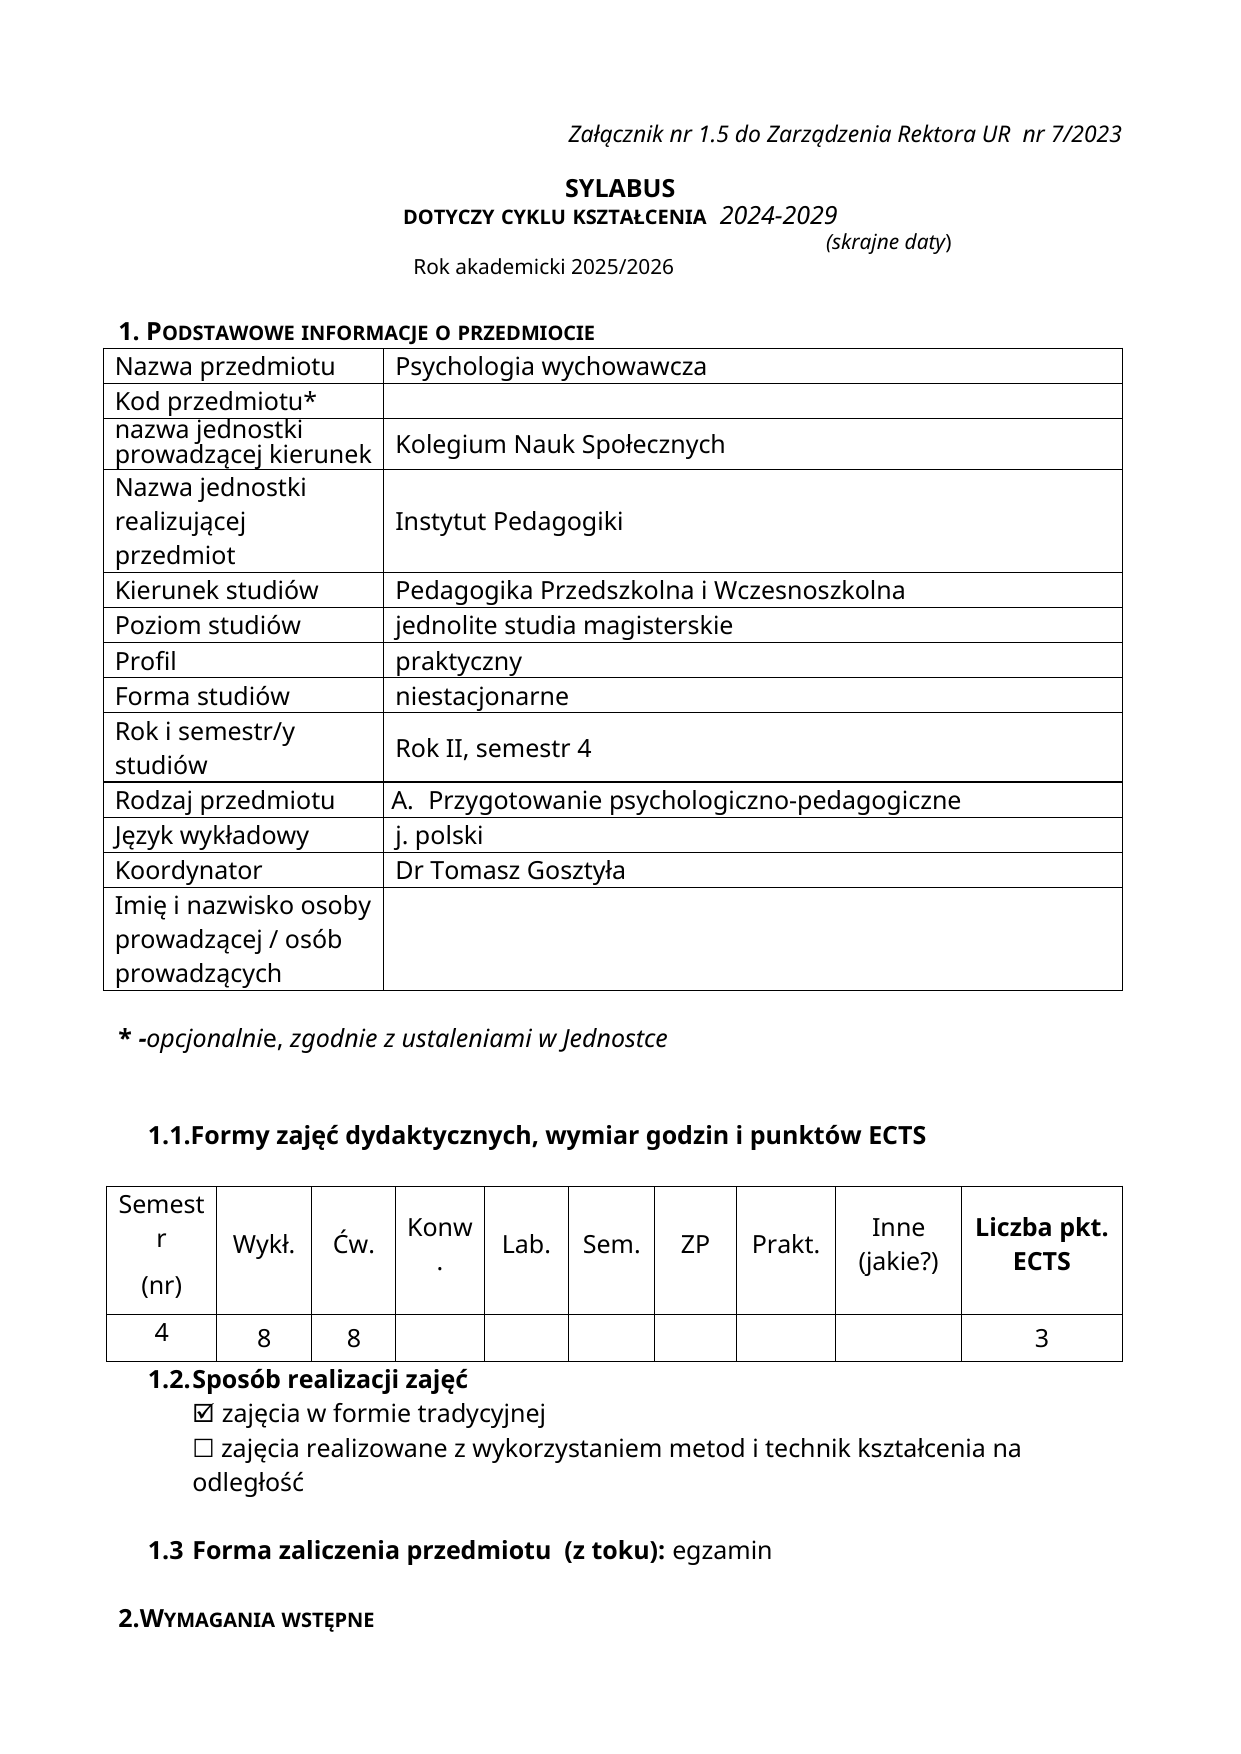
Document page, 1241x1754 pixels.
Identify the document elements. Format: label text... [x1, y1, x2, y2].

table_cell Rok II, semestr 4 [384, 713, 1122, 781]
table_cell Instytut Pedagogiki [384, 470, 1122, 572]
table_cell Kierunek studiów [104, 573, 383, 607]
table_cell Język wykładowy [104, 818, 383, 852]
table_header Psychologia wychowawcza [384, 349, 1122, 382]
table_cell Forma studiów [104, 678, 383, 712]
table_cell Dr Tomasz Gosztyła [384, 853, 1122, 887]
table_cell 3 [962, 1315, 1122, 1361]
table_cell Imię i nazwisko osoby prowadzącej / osób prowadzących [104, 888, 383, 990]
table_header Ćw. [312, 1187, 395, 1314]
table_cell Rok i semestr/y studiów [104, 713, 383, 781]
text 1.3 Forma zaliczenia przedmiotu (z toku): egzamin [148, 1532, 1122, 1566]
text 1. Podstawowe informacje o przedmiocie [118, 313, 1122, 347]
table_cell Pedagogika Przedszkolna i Wczesnoszkolna [384, 573, 1122, 607]
table_cell Kolegium Nauk Społecznych [384, 419, 1122, 469]
table_cell niestacjonarne [384, 678, 1122, 712]
table_cell Profil [104, 643, 383, 677]
table_cell 4 [107, 1315, 216, 1361]
table_header Lab. [485, 1187, 568, 1314]
table_cell [655, 1315, 736, 1361]
text * -opcjonalnie, zgodnie z ustaleniami w Jednostce [118, 1020, 1122, 1054]
table_cell Przygotowanie psychologiczno-pedagogiczne [384, 783, 1122, 817]
table_header Konw. [396, 1187, 484, 1314]
table_cell 8 [217, 1315, 311, 1361]
text zajęcia w formie tradycyjnej [192, 1396, 1122, 1430]
table_cell [737, 1315, 835, 1361]
table_cell Kod przedmiotu* [104, 384, 383, 418]
table_cell j. polski [384, 818, 1122, 852]
text 1.1.Formy zajęć dydaktycznych, wymiar godzin i punktów ECTS [148, 1117, 1122, 1152]
text Załącznik nr 1.5 do Zarządzenia Rektora UR nr 7/2023 [118, 118, 1122, 149]
text SYLABUS [118, 170, 1122, 204]
table_header Sem. [569, 1187, 654, 1314]
table_cell Poziom studiów [104, 608, 383, 642]
text 1.2. Sposób realizacji zajęć [148, 1362, 1122, 1396]
table_header Nazwa przedmiotu [104, 349, 383, 382]
table_cell nazwa jednostki prowadzącej kierunek [104, 419, 383, 469]
table_cell Rodzaj przedmiotu [104, 783, 383, 817]
table_cell [396, 1315, 484, 1361]
table_cell [384, 384, 1122, 418]
table_cell [384, 888, 1122, 990]
table_cell [836, 1315, 961, 1361]
table_cell praktyczny [384, 643, 1122, 677]
table_cell 8 [312, 1315, 395, 1361]
table_header Inne (jakie?) [836, 1187, 961, 1314]
text ☐ zajęcia realizowane z wykorzystaniem metod i technik kształcenia na odległość [192, 1430, 1122, 1498]
table_cell [569, 1315, 654, 1361]
text 2.Wymagania wstępne [118, 1601, 1122, 1634]
table_cell jednolite studia magisterskie [384, 608, 1122, 642]
table_cell [485, 1315, 568, 1361]
table_cell Nazwa jednostki realizującej przedmiot [104, 470, 383, 572]
text dotyczy cyklu kształcenia 2024-2029 [118, 204, 1122, 229]
text Rok akademicki 2025/2026 [118, 254, 1122, 279]
text (skrajne daty) [118, 229, 1122, 254]
table_header Wykł. [217, 1187, 311, 1314]
table_header Semestr (nr) [107, 1187, 216, 1314]
table_header Liczba pkt. ECTS [962, 1187, 1122, 1314]
table_header Prakt. [737, 1187, 835, 1314]
table_cell Koordynator [104, 853, 383, 887]
table_header ZP [655, 1187, 736, 1314]
